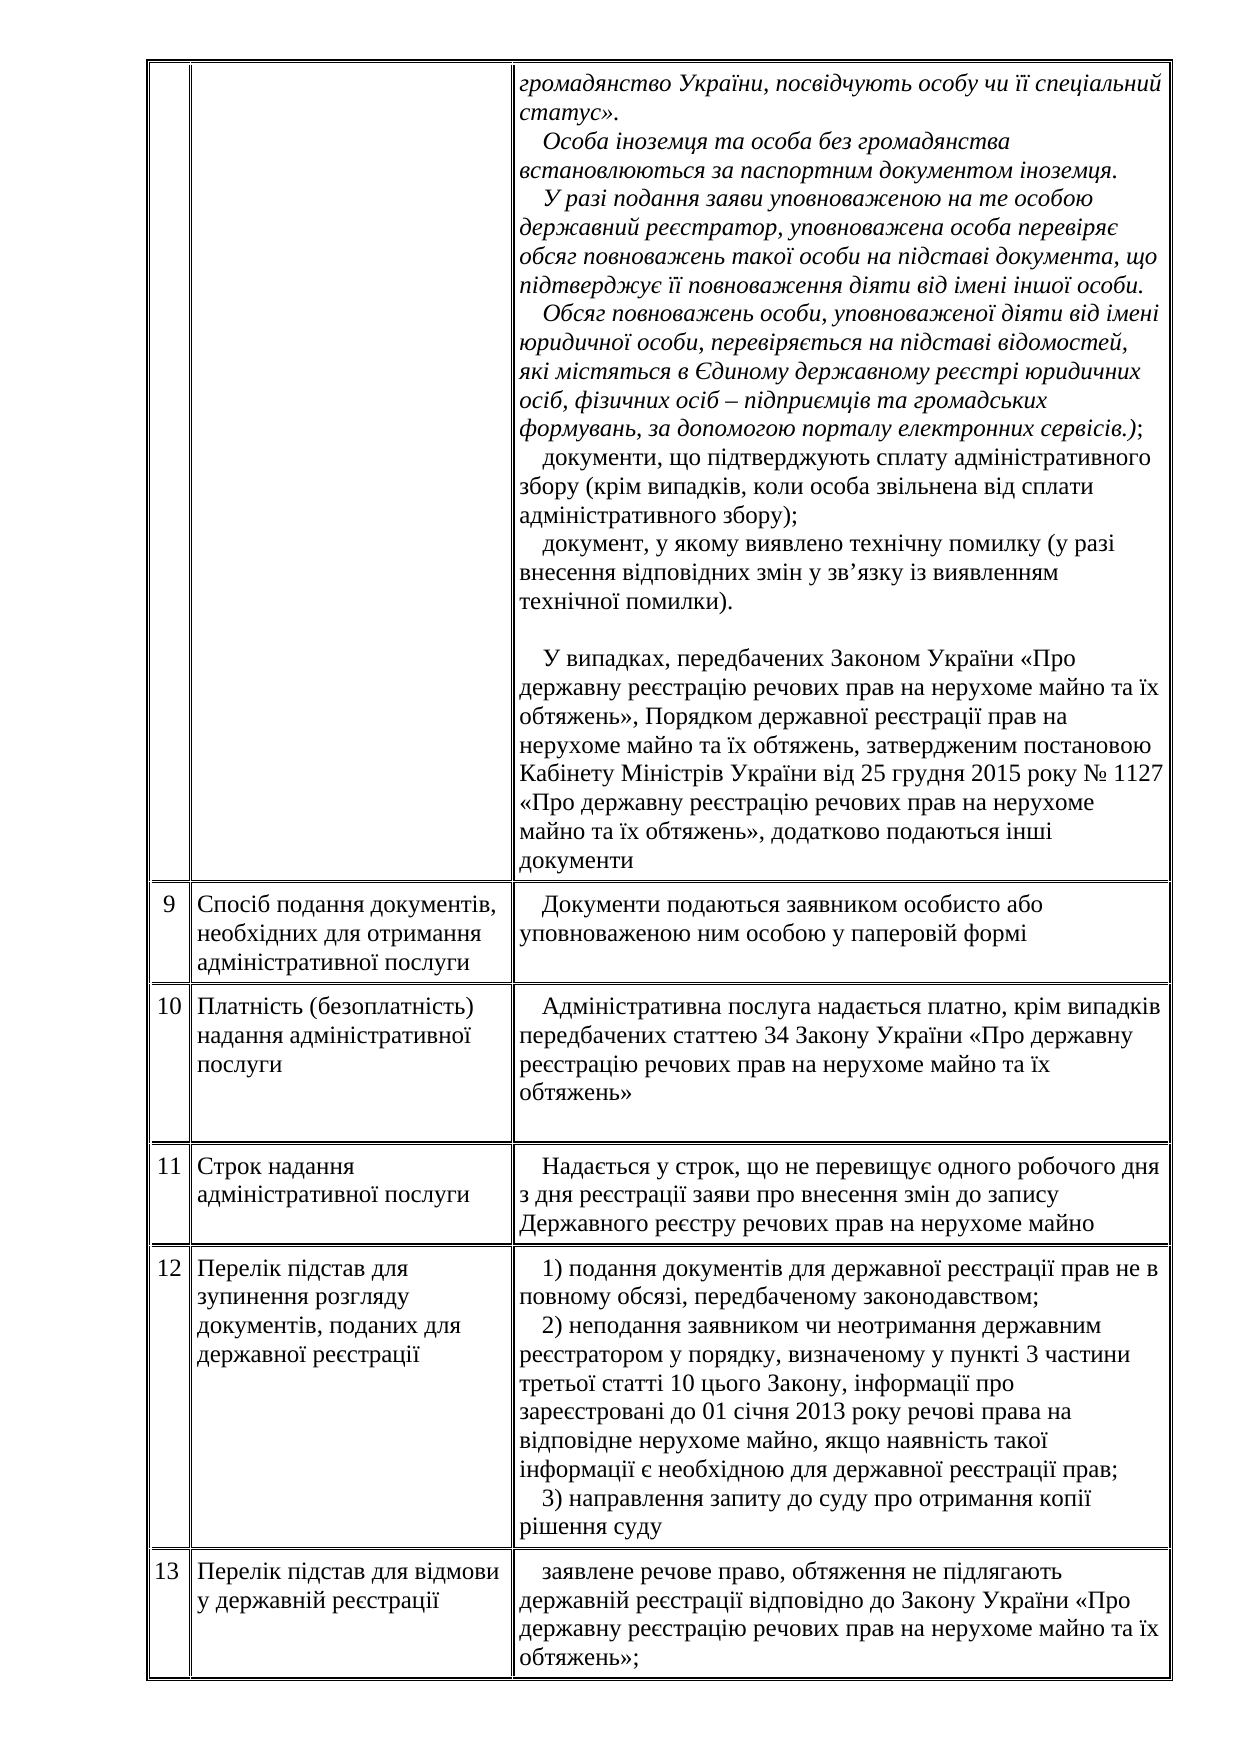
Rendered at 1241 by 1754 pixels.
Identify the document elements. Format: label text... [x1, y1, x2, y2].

table_cell Перелік підстав для зупинення розгляду документів, поданих для державної реєстрації [192, 1247, 511, 1546]
table_cell Надається у строк, що не перевищує одного робочого дня з дня реєстрації заяви про внесення змін до запису Державного реєстру речових прав на нерухоме майно [515, 1141, 1170, 1243]
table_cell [513, 1546, 1170, 1677]
table_cell 11 [150, 1141, 189, 1243]
table_cell 8 [150, 63, 191, 880]
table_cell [191, 1546, 513, 1677]
table_cell Строк надання адміністративної послуги [192, 1145, 511, 1243]
table_cell 10 [148, 982, 191, 1141]
table_cell 9 [148, 880, 191, 982]
table_cell 13 [150, 1546, 191, 1677]
table_cell Адміністративна послуга надається платно, крім випадків передбачених статтею 34 Закону України «Про державну реєстрацію речових прав на нерухоме майно та їх обтяжень» [513, 982, 1171, 1141]
table_cell Платність (безоплатність) надання адміністративної послуги [192, 985, 511, 1141]
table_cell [513, 63, 1169, 880]
table_cell 1) подання документів для державної реєстрації прав не в повному обсязі, передбаченому законодавством; 2) неподання заявником чи неотримання державним реєстратором у порядку, визначеному у пункті 3 частини третьої статті 10 цього Закону, інформації про зареєстровані до 01 січня 2013 року речові права на відповідне нерухоме майно, якщо наявність такої інформації є необхідною для державної реєстрації прав; 3) направлення запиту до суду про отримання копії рішення суду [515, 1243, 1170, 1546]
table_cell Спосіб подання документів, необхідних для отримання адміністративної послуги [192, 883, 511, 982]
table_cell 12 [150, 1243, 189, 1546]
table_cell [191, 61, 513, 880]
table_cell Документи подаються заявником особисто або уповноваженою ним особою у паперовій формі [513, 880, 1171, 982]
